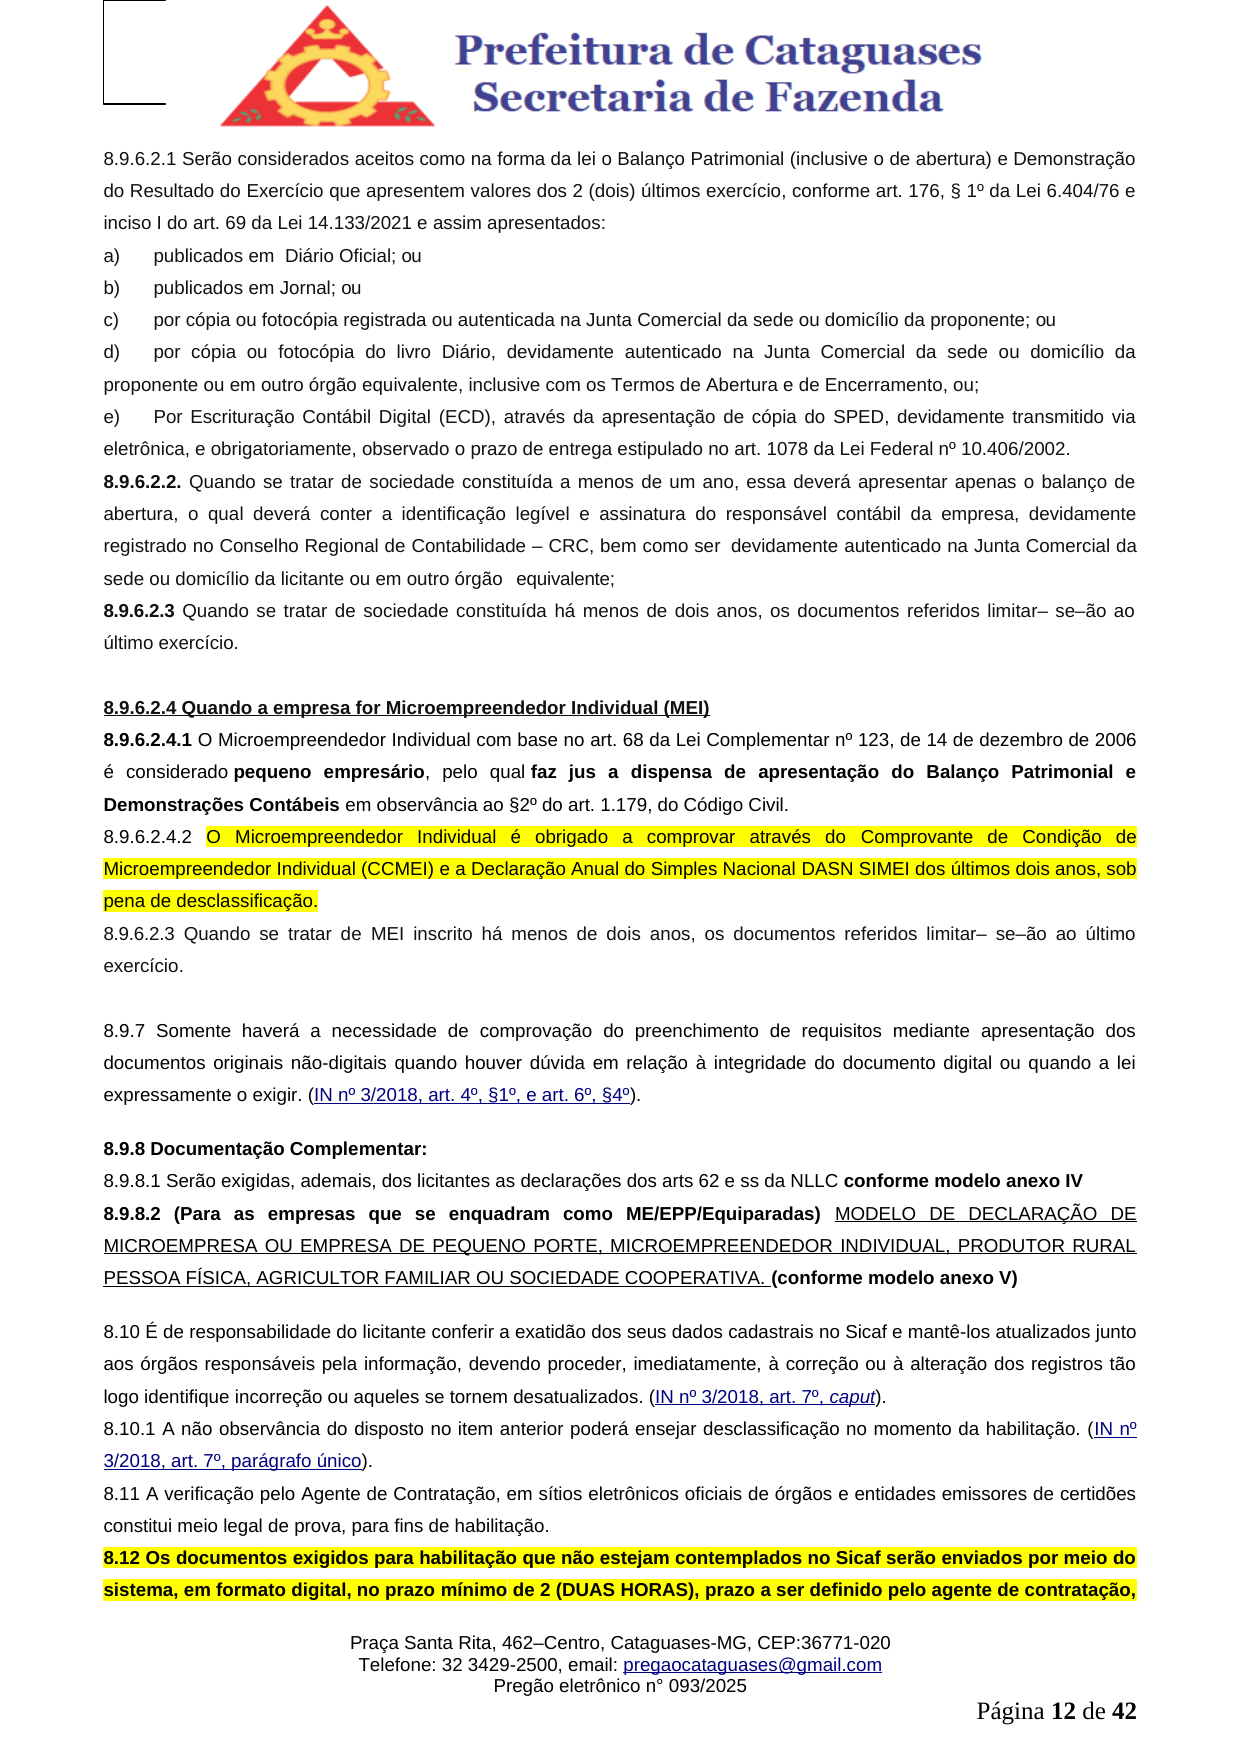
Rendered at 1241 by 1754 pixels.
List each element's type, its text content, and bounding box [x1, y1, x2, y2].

list 8.9.8 Documentação Complementar: [103, 1138, 1137, 1159]
list 8.10 É de responsabilidade do licitante conferir a exatidão dos seus dados cadastrais no Sicaf e mantê-los atualizados junto aos órgãos responsáveis pela informação, devendo proceder, imediatamente, à correção ou à alteração dos registros tão logo identifique incorreção ou aqueles se tornem desatualizados. (IN nº 3/2018, art. 7º, caput). [103, 1321, 1137, 1407]
list 8.9.6.2.4.1 O Microempreendedor Individual com base no art. 68 da Lei Complementar nº 123, de 14 de dezembro de 2006 é considerado pequeno empresário, pelo qual faz jus a dispensa de apresentação do Balanço Patrimonial e Demonstrações Contábeis em observância ao §2º do art. 1.179, do Código Civil. [103, 783, 1137, 815]
text 8.9.7 Somente haverá a necessidade de comprovação do preenchimento de requisitos mediante apresentação dos documentos originais não-digitais quando houver dúvida em relação à integridade do documento digital ou quando a lei expressamente o exigir. (IN nº 3/2018, art. 4º, §1º, e art. 6º, §4º). [103, 1019, 1137, 1106]
list 8.11 A verificação pelo Agente de Contratação, em sítios eletrônicos oficiais de órgãos e entidades emissores de certidões constitui meio legal de prova, para fins de habilitação. [103, 1482, 1137, 1536]
list 8.10.1 A não observância do disposto no item anterior poderá ensejar desclassificação no momento da habilitação. (IN nº 3/2018, art. 7º, parágrafo único). [103, 1418, 1137, 1472]
text 8.9.8.2 (Para as empresas que se enquadram como ME/EPP/Equiparadas) MODELO DE DECLARAÇÃO DE MICROEMPRESA OU EMPRESA DE PEQUENO PORTE, MICROEMPREENDEDOR INDIVIDUAL, PRODUTOR RURAL PESSOA FÍSICA, AGRICULTOR FAMILIAR OU SOCIEDADE COOPERATIVA. (conforme modelo anexo V) [103, 1202, 1137, 1235]
list publicados em Diário Oficial; ou [103, 244, 1137, 266]
text 8.9.6.2.1 Serão considerados aceitos como na forma da lei o Balanço Patrimonial (inclusive o de abertura) e Demonstração do Resultado do Exercício que apresentem valores dos 2 (dois) últimos exercício, conforme art. 176, § 1º da Lei 6.404/76 e inciso I do art. 69 da Lei 14.133/2021 e assim apresentados: [103, 147, 1137, 234]
list publicados em Jornal; ou [103, 277, 1137, 298]
list por cópia ou fotocópia registrada ou autenticada na Junta Comercial da sede ou domicílio da proponente; ou [103, 309, 1137, 331]
list por cópia ou fotocópia do livro Diário, devidamente autenticado na Junta Comercial da sede ou domicílio da proponente ou em outro órgão equivalente, inclusive com os Termos de Abertura e de Encerramento, ou; [103, 341, 1137, 395]
list 8.9.6.2.3 Quando se tratar de sociedade constituída há menos de dois anos, os documentos referidos limitar– se–ão ao último exercício. [103, 599, 1137, 653]
list 8.9.6.2.4.2 O Microempreendedor Individual é obrigado a comprovar através do Comprovante de Condição de Microempreendedor Individual (CCMEI) e a Declaração Anual do Simples Nacional DASN SIMEI dos últimos dois anos, sob pena de desclassificação. [103, 879, 1137, 912]
list 8.9.6.2.4 Quando a empresa for Microempreendedor Individual (MEI) [103, 696, 1137, 718]
list 8.9.6.2.3 Quando se tratar de MEI inscrito há menos de dois anos, os documentos referidos limitar– se–ão ao último exercício. [103, 922, 1137, 976]
picture [165, 0, 1075, 148]
text 8.9.8.1 Serão exigidas, ademais, dos licitantes as declarações dos arts 62 e ss da NLLC conforme modelo anexo IV [103, 1170, 1137, 1192]
list 8.9.6.2.2. Quando se tratar de sociedade constituída a menos de um ano, essa deverá apresentar apenas o balanço de abertura, o qual deverá conter a identificação legível e assinatura do responsável contábil da empresa, devidamente registrado no Conselho Regional de Contabilidade – CRC, bem como ser devidamente autenticado na Junta Comercial da sede ou domicílio da licitante ou em outro órgão equivalente; [103, 470, 1137, 589]
list 8.9.6.2.4.1 O Microempreendedor Individual com base no art. 68 da Lei Complementar nº 123, de 14 de dezembro de 2006 é considerado pequeno empresário, pelo qual faz jus a dispensa de apresentação do Balanço Patrimonial e Demonstrações Contábeis em observância ao §2º do art. 1.179, do Código Civil. [103, 729, 1137, 761]
list Por Escrituração Contábil Digital (ECD), através da apresentação de cópia do SPED, devidamente transmitido via eletrônica, e obrigatoriamente, observado o prazo de entrega estipulado no art. 1078 da Lei Federal nº 10.406/2002. [103, 406, 1137, 460]
text 8.9.8.2 (Para as empresas que se enquadram como ME/EPP/Equiparadas) MODELO DE DECLARAÇÃO DE MICROEMPRESA OU EMPRESA DE PEQUENO PORTE, MICROEMPREENDEDOR INDIVIDUAL, PRODUTOR RURAL PESSOA FÍSICA, AGRICULTOR FAMILIAR OU SOCIEDADE COOPERATIVA. (conforme modelo anexo V) [103, 1256, 1137, 1288]
